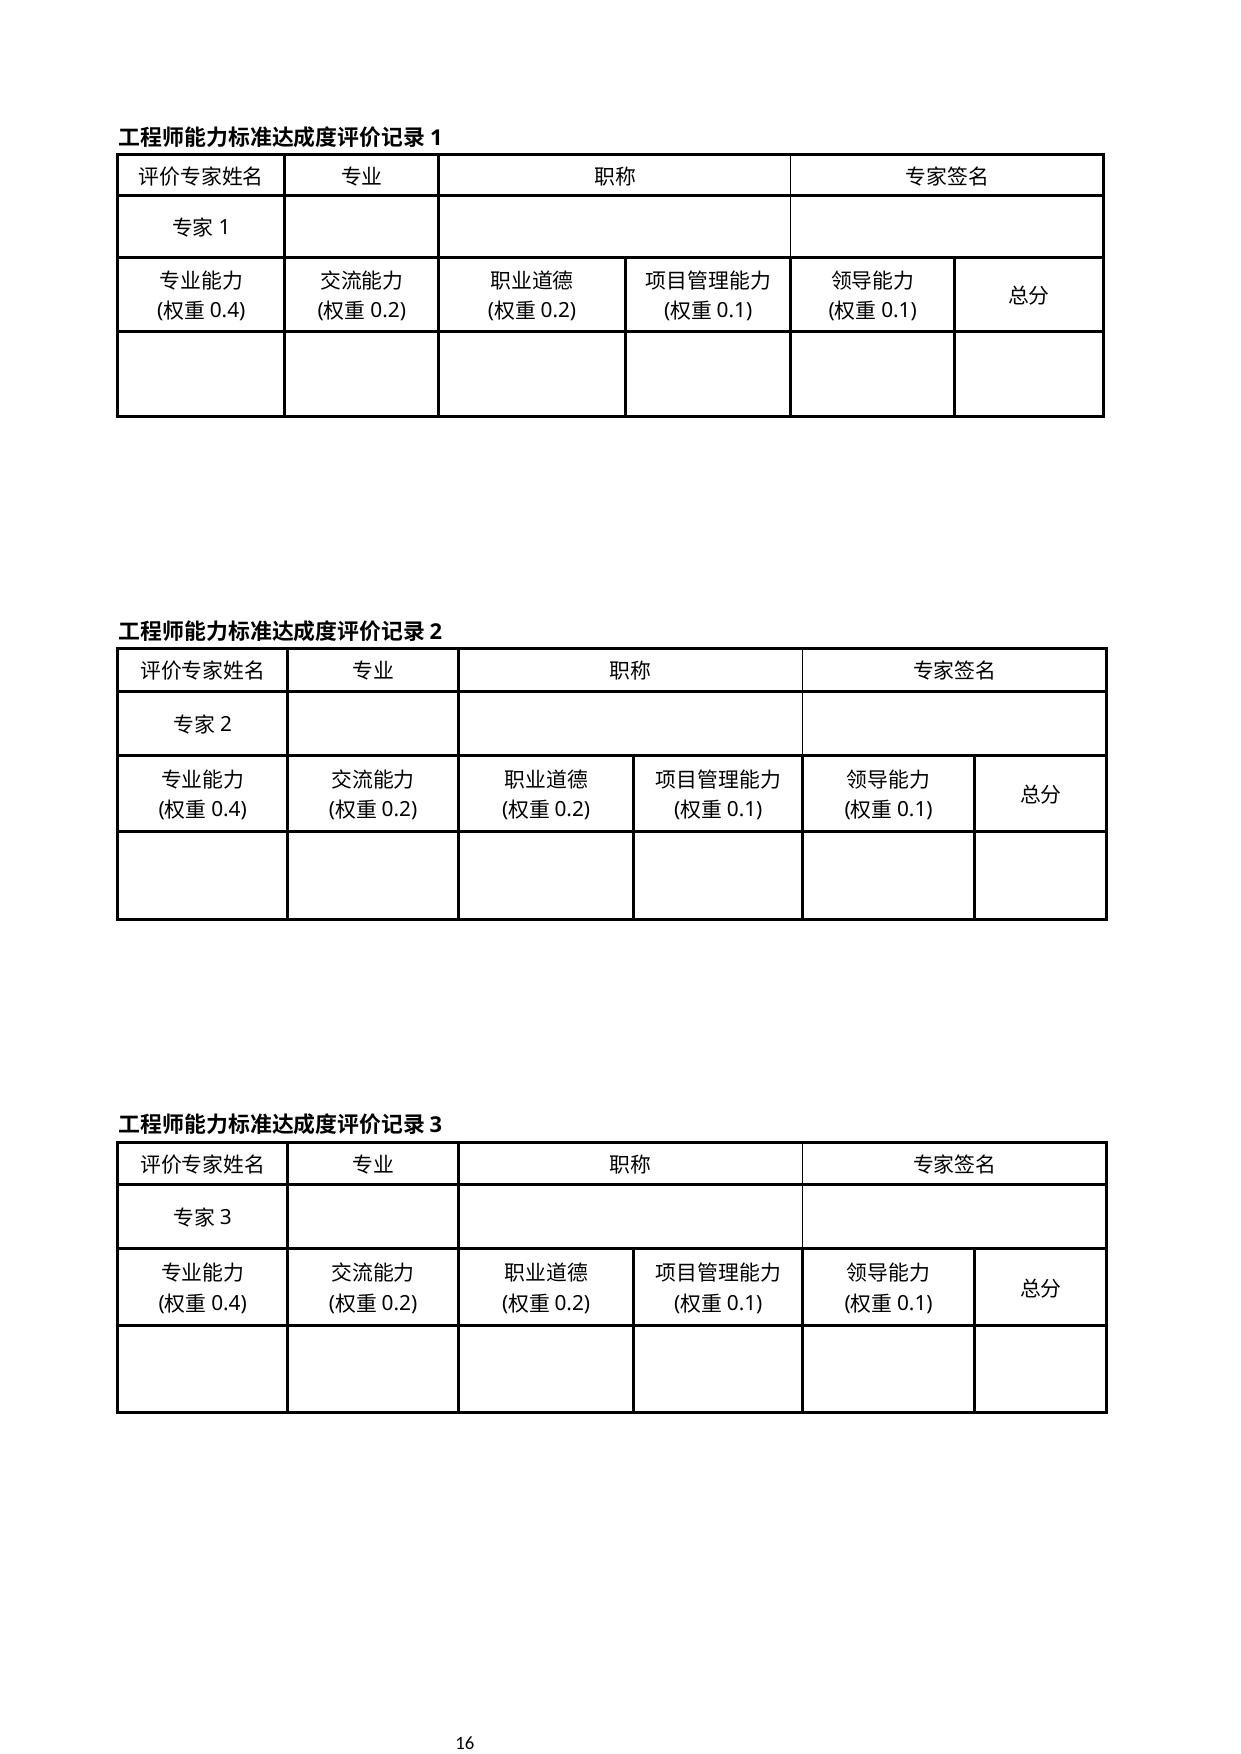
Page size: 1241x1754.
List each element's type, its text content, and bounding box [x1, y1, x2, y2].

table_cell 专业能力 (权重 0.4) [119, 259, 283, 330]
table_cell 交流能力 (权重 0.2) [289, 1250, 457, 1324]
table_cell [440, 333, 624, 414]
table_cell [119, 833, 286, 918]
table_cell 专业 [289, 650, 457, 689]
table_cell [976, 1327, 1105, 1411]
table_header 工程师能力标准达成度评价记录 1 [117, 118, 1103, 153]
table_cell [803, 693, 1105, 753]
table_cell 交流能力 (权重 0.2) [289, 757, 457, 830]
table_cell [804, 833, 973, 918]
table_cell 领导能力 (权重 0.1) [804, 757, 973, 830]
table_cell 专家签名 [803, 650, 1105, 689]
table_header 工程师能力标准达成度评价记录3 [117, 1106, 1107, 1141]
table_cell 职称 [440, 156, 790, 194]
table_cell 职称 [460, 1144, 802, 1183]
table_cell [289, 833, 457, 918]
table_cell [460, 1327, 632, 1411]
table_cell 项目管理能力 (权重 0.1) [627, 259, 789, 330]
table_cell [460, 693, 802, 753]
table_cell 专业 [286, 156, 437, 194]
table_cell 专家 2 [119, 693, 286, 753]
table_cell 专业 [289, 1144, 457, 1183]
table_cell [976, 833, 1105, 918]
table_cell [119, 333, 283, 414]
table_cell [956, 333, 1102, 414]
table_cell 交流能力 (权重 0.2) [286, 259, 437, 330]
table_cell [289, 1186, 457, 1247]
table_cell 领导能力 (权重 0.1) [792, 259, 953, 330]
table_cell [460, 1186, 802, 1247]
table_cell 评价专家姓名 [119, 156, 283, 194]
table_cell [440, 197, 790, 256]
table_cell [460, 833, 632, 918]
table_cell [289, 1327, 457, 1411]
table_cell 评价专家姓名 [119, 650, 286, 689]
table_cell [803, 1186, 1105, 1247]
table_cell 领导能力 (权重 0.1) [804, 1250, 973, 1324]
table_cell 职业道德 (权重 0.2) [440, 259, 624, 330]
table_cell [119, 1327, 286, 1411]
table_cell [635, 833, 801, 918]
table_cell [791, 197, 1102, 256]
table_cell 职业道德 (权重 0.2) [460, 1250, 632, 1324]
table_cell 总分 [976, 1250, 1105, 1324]
table_cell [635, 1327, 801, 1411]
table_cell 专业能力 (权重 0.4) [119, 1250, 286, 1324]
table_cell [286, 197, 437, 256]
table_cell 职称 [460, 650, 802, 689]
table_cell 项目管理能力 (权重 0.1) [635, 1250, 801, 1324]
table_cell 评价专家姓名 [119, 1144, 286, 1183]
table_cell [804, 1327, 973, 1411]
table_header 工程师能力标准达成度评价记录2 [117, 612, 1107, 647]
table_cell [286, 333, 437, 414]
table_cell 职业道德 (权重 0.2) [460, 757, 632, 830]
table_cell 总分 [976, 757, 1105, 830]
table_cell [289, 693, 457, 753]
table_cell [792, 333, 953, 414]
table_cell 专家3 [119, 1186, 286, 1247]
table_cell 专家 1 [119, 197, 283, 256]
table_cell [627, 333, 789, 414]
table_cell 总分 [956, 259, 1102, 330]
table_cell 专业能力 (权重 0.4) [119, 757, 286, 830]
table_cell 专家签名 [803, 1144, 1105, 1183]
table_cell 专家签名 [791, 156, 1102, 194]
table_cell 项目管理能力 (权重 0.1) [635, 757, 801, 830]
